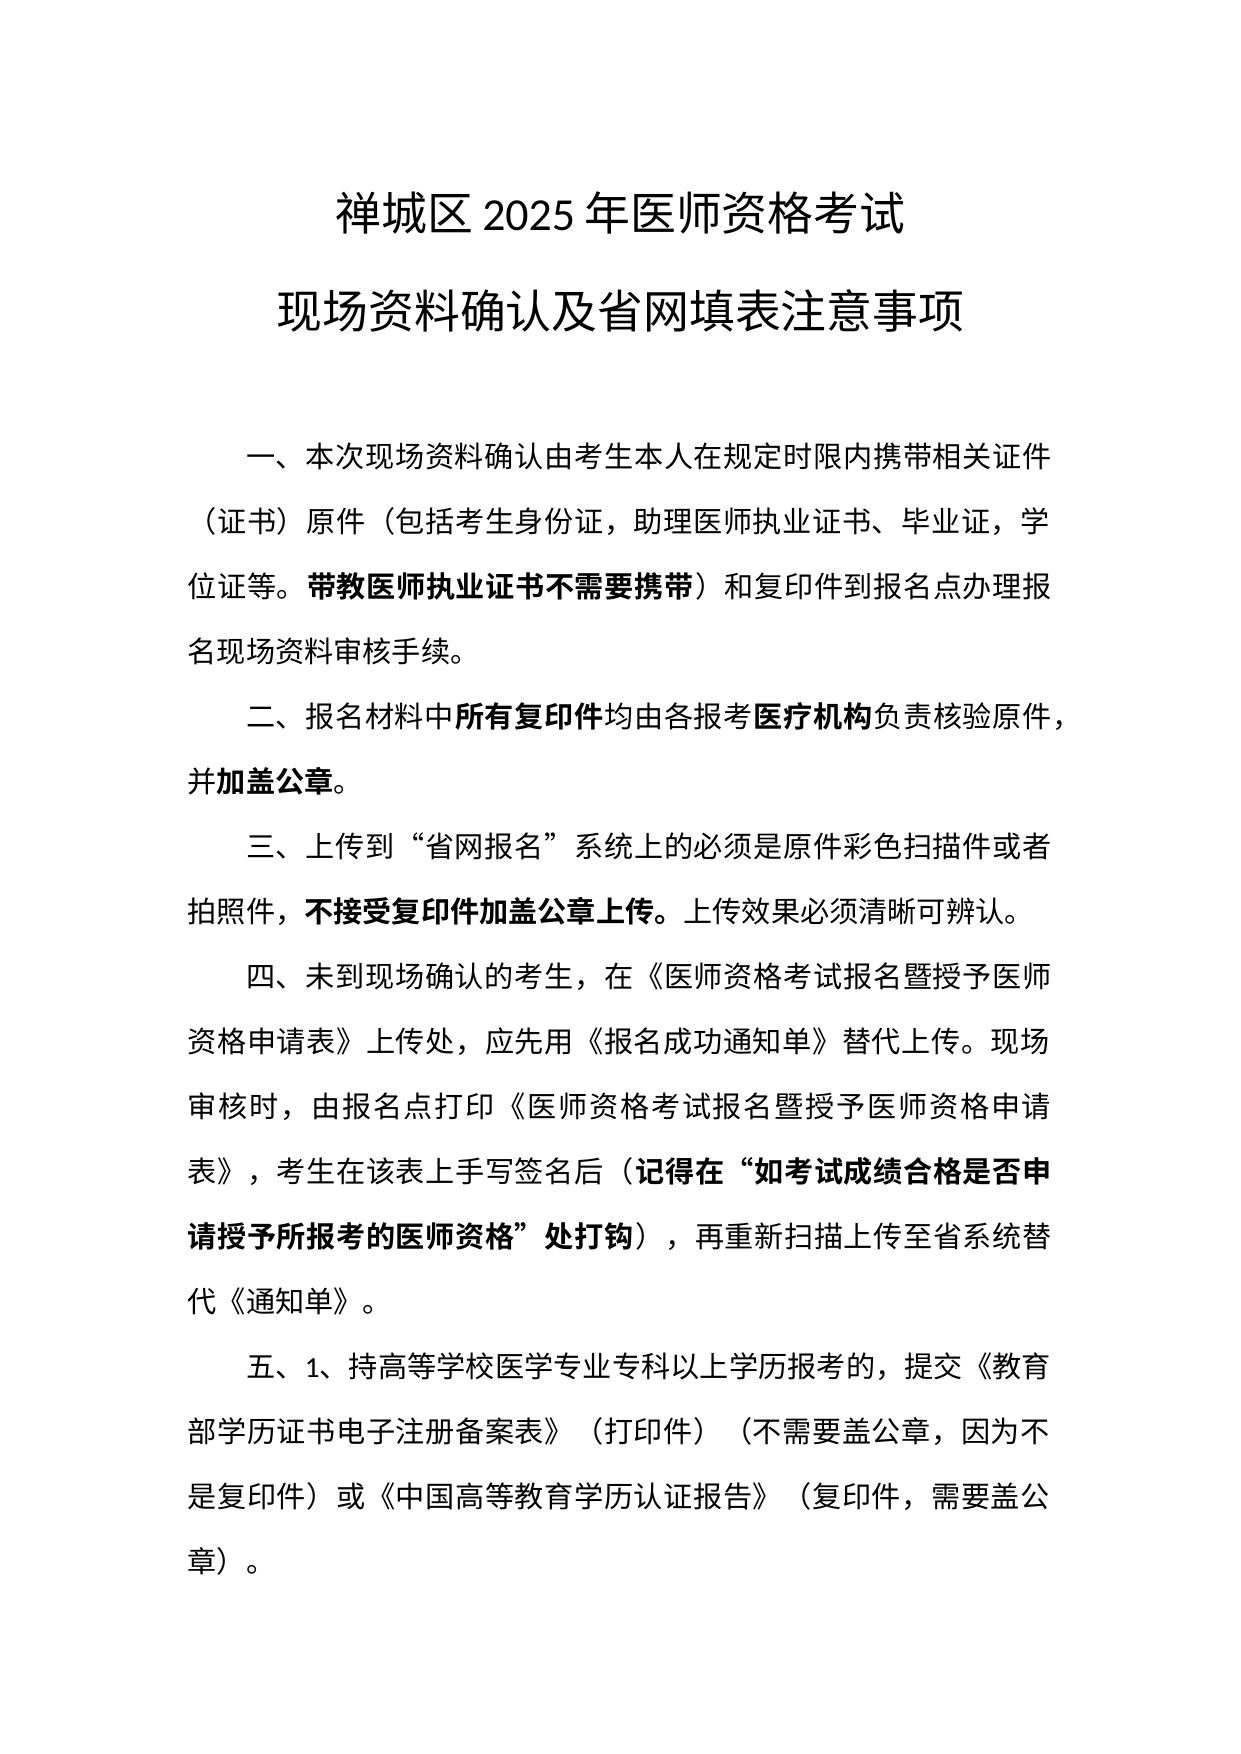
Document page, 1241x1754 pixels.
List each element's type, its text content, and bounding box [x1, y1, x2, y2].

list 五、1、持高等学校医学专业专科以上学历报考的，提交《教育部学历证书电子注册备案表》（打印件）（不需要盖公章，因为不是复印件）或《中国高等教育学历认证报告》（复印件，需要盖公章）。 [187, 1332, 1053, 1592]
list 三、上传到“省网报名”系统上的必须是原件彩色扫描件或者拍照件，不接受复印件加盖公章上传。上传效果必须清晰可辨认。 [187, 812, 1053, 942]
list 禅城区2025年医师资格考试 [187, 162, 1053, 259]
list 四、未到现场确认的考生，在《医师资格考试报名暨授予医师资格申请表》上传处，应先用《报名成功通知单》替代上传。现场审核时，由报名点打印《医师资格考试报名暨授予医师资格申请表》，考生在该表上手写签名后（记得在“如考试成绩合格是否申请授予所报考的医师资格”处打钩），再重新扫描上传至省系统替代《通知单》。 [187, 942, 1053, 1332]
list 二、报名材料中所有复印件均由各报考医疗机构负责核验原件，并加盖公章。 [187, 682, 1053, 812]
list 一、本次现场资料确认由考生本人在规定时限内携带相关证件（证书）原件（包括考生身份证，助理医师执业证书、毕业证，学位证等。带教医师执业证书不需要携带）和复印件到报名点办理报名现场资料审核手续。 [187, 422, 1053, 682]
list 现场资料确认及省网填表注意事项 [187, 259, 1053, 357]
